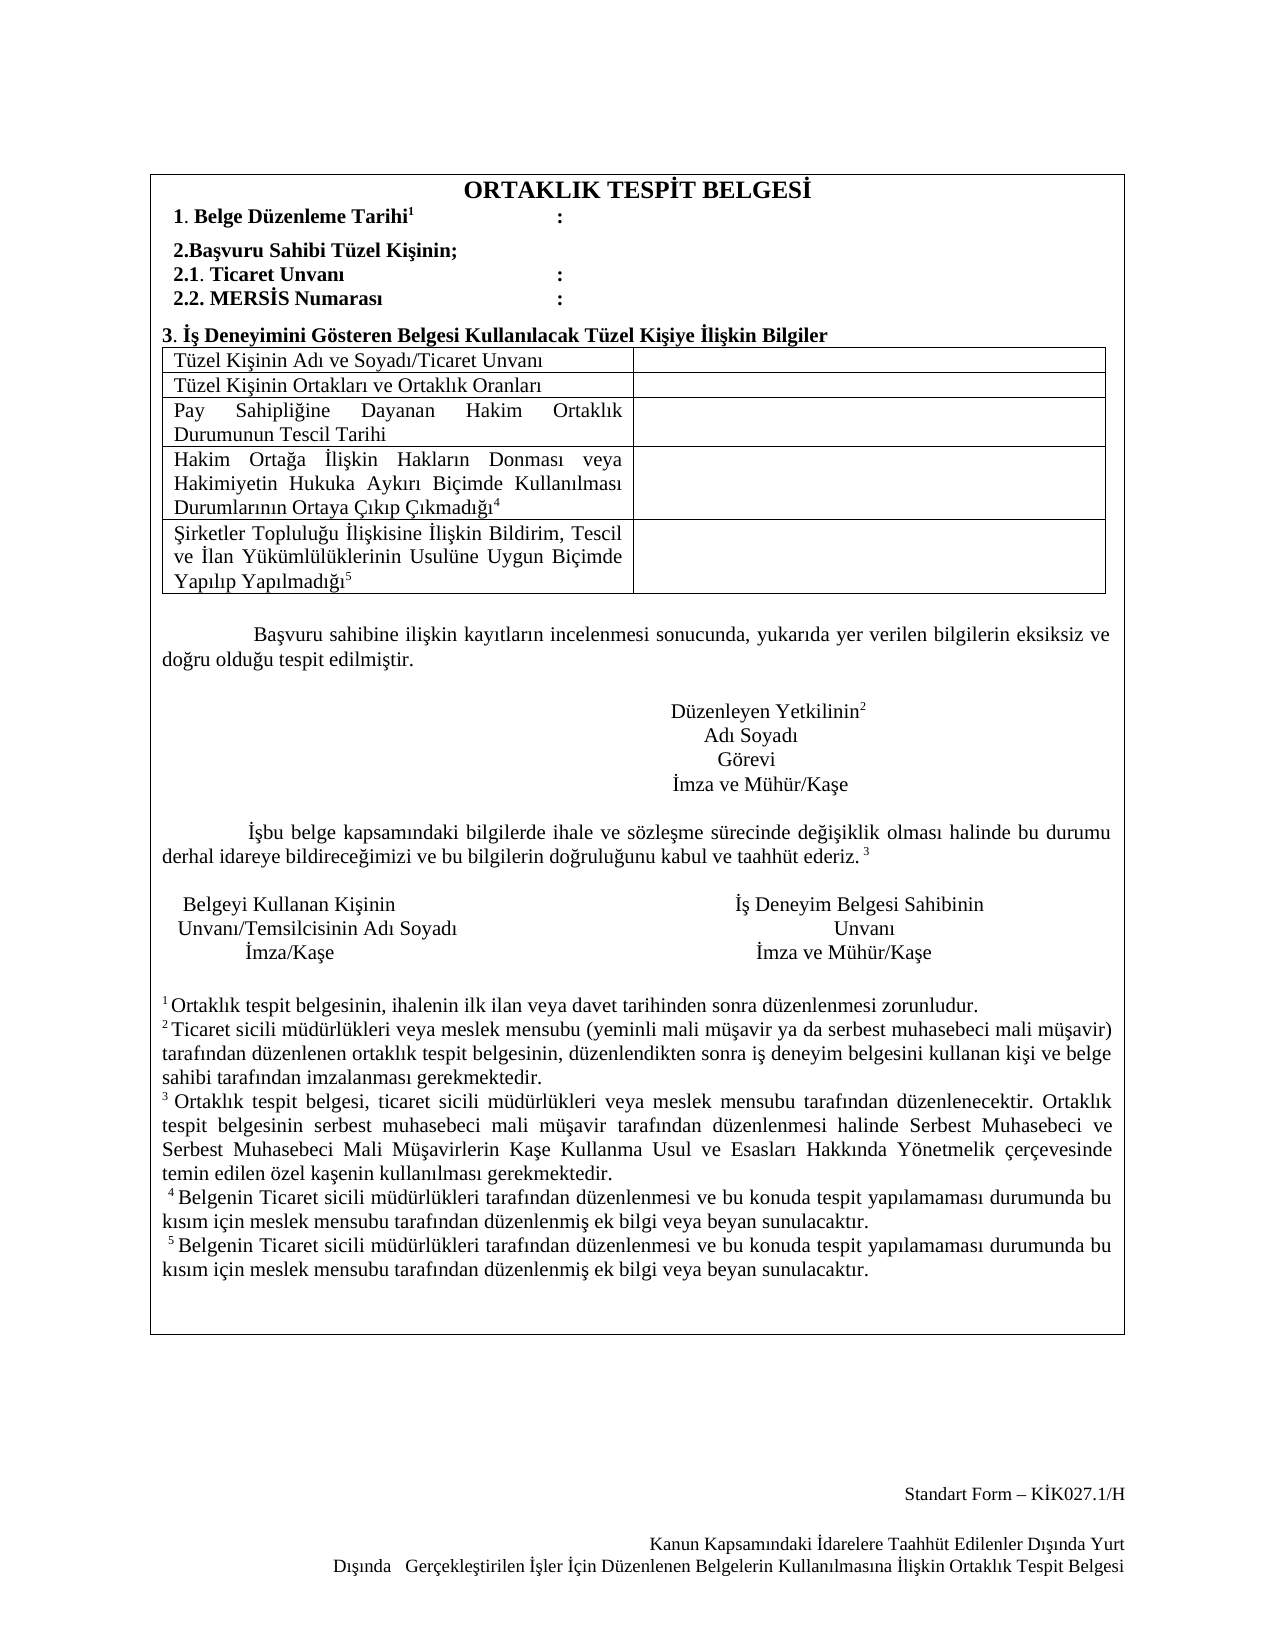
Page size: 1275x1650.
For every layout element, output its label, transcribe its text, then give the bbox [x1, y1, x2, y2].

table_header ORTAKLIK TESPİT BELGESİ 3. İş Deneyimini Gösteren Belgesi Kullanılacak Tüzel Kişiye İlişkin Bilgiler Başvuru sahibine ilişkin kayıtların incelenmesi sonucunda, yukarıda yer verilen bilgilerin eksiksiz ve doğru olduğu tespit edilmiştir. Düzenleyen Yetkilinin2 Adı Soyadı Görevi İmza ve Mühür/Kaşe İşbu belge kapsamındaki bilgilerde ihale ve sözleşme sürecinde değişiklik olması halinde bu durumu derhal idareye bildireceğimizi ve bu bilgilerin doğruluğunu kabul ve taahhüt ederiz. 3 Belgeyi Kullanan Kişinin İş Deneyim Belgesi Sahibinin Unvanı/Temsilcisinin Adı Soyadı Unvanı İmza/Kaşe İmza ve Mühür/Kaşe 1 Ortaklık tespit belgesinin, ihalenin ilk ilan veya davet tarihinden sonra düzenlenmesi zorunludur. 2 Ticaret sicili müdürlükleri veya meslek mensubu (yeminli mali müşavir ya da serbest muhasebeci mali müşavir) tarafından düzenlenen ortaklık tespit belgesinin, düzenlendikten sonra iş deneyim belgesini kullanan kişi ve belge sahibi tarafından imzalanması gerekmektedir. 3 Ortaklık tespit belgesi, ticaret sicili müdürlükleri veya meslek mensubu tarafından düzenlenecektir. Ortaklık tespit belgesinin serbest muhasebeci mali müşavir tarafından düzenlenmesi halinde Serbest Muhasebeci ve Serbest Muhasebeci Mali Müşavirlerin Kaşe Kullanma Usul ve Esasları Hakkında Yönetmelik çerçevesinde temin edilen özel kaşenin kullanılması gerekmektedir. 4 Belgenin Ticaret sicili müdürlükleri tarafından düzenlenmesi ve bu konuda tespit yapılamaması durumunda bu kısım için meslek mensubu tarafından düzenlenmiş ek bilgi veya beyan sunulacaktır. 5 Belgenin Ticaret sicili müdürlükleri tarafından düzenlenmesi ve bu konuda tespit yapılamaması durumunda bu kısım için meslek mensubu tarafından düzenlenmiş ek bilgi veya beyan sunulacaktır. [151, 175, 1124, 1334]
